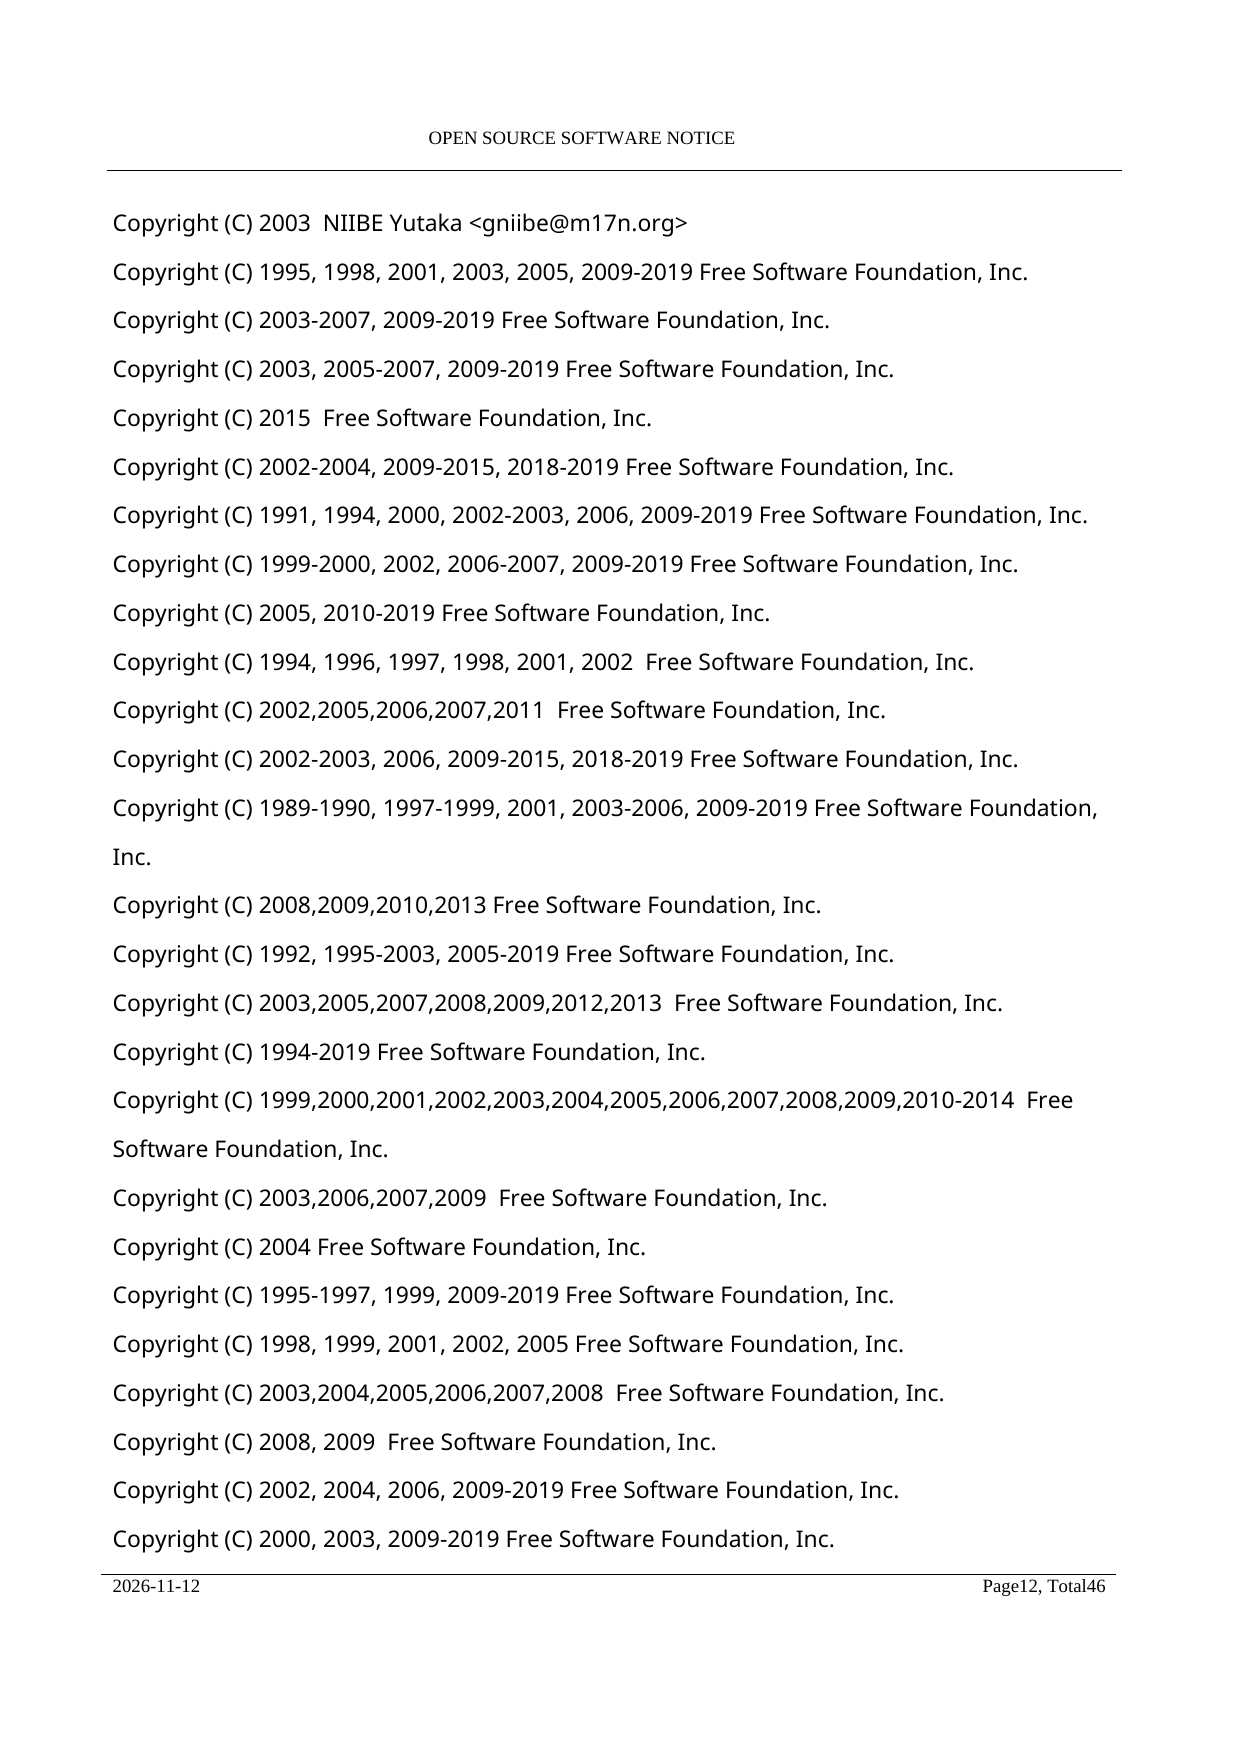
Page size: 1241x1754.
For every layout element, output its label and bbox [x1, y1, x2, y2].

text [112, 206, 1128, 1555]
